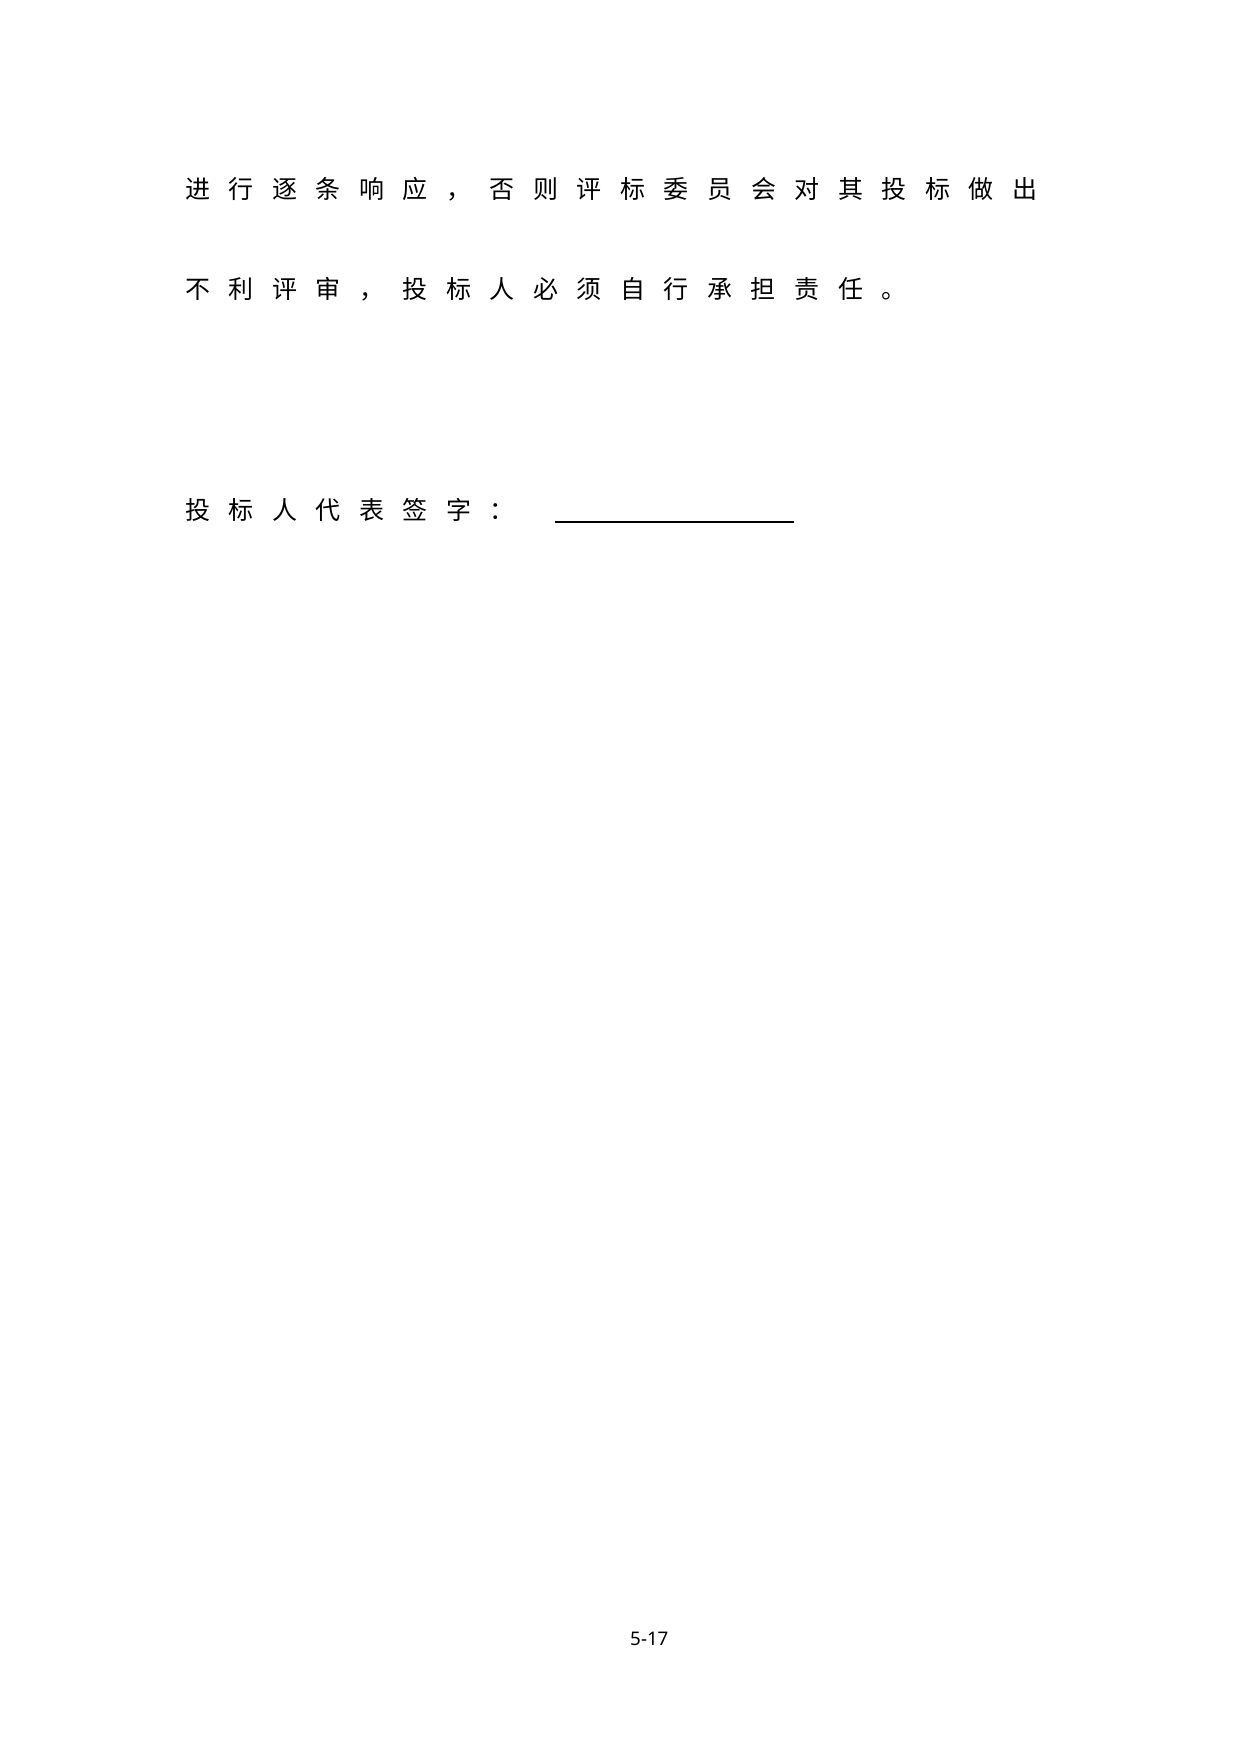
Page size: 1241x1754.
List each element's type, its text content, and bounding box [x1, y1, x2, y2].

text 投标人代表签字： [185, 475, 1056, 542]
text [185, 153, 1056, 322]
